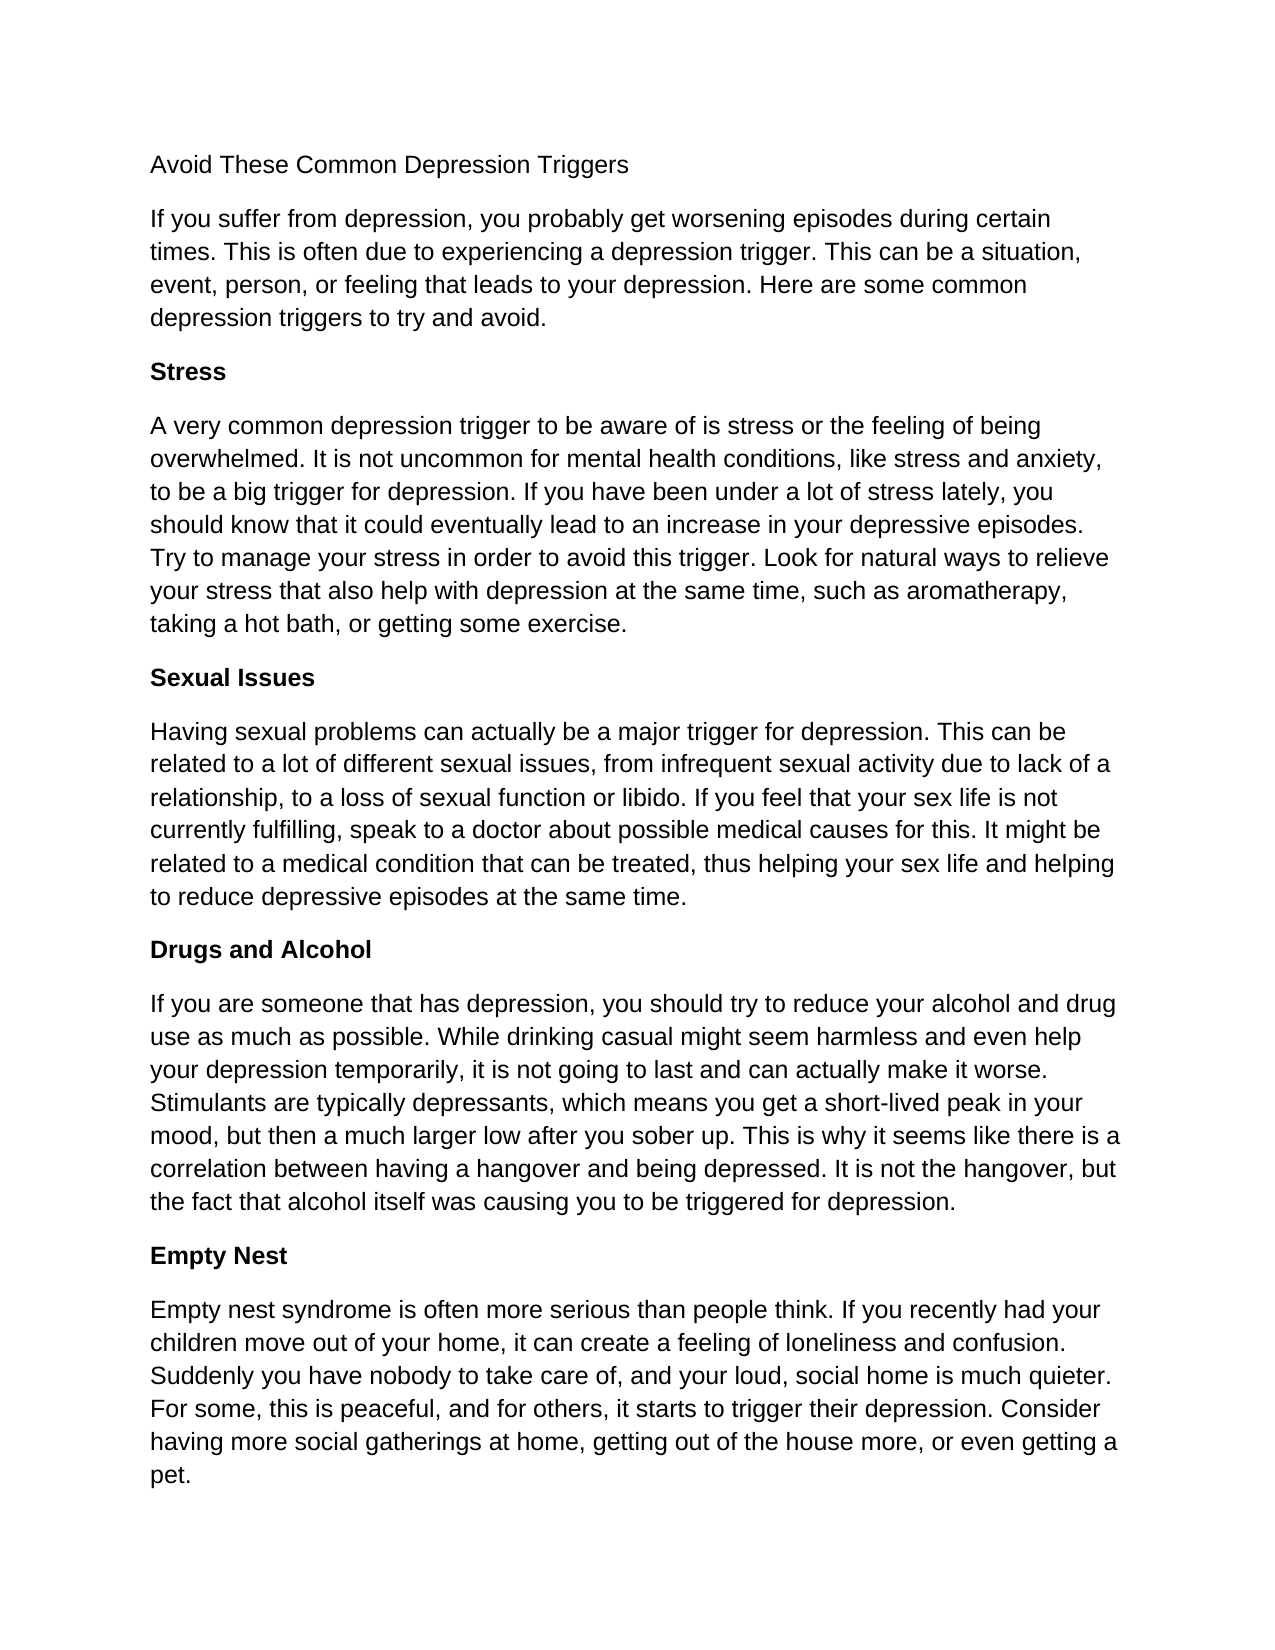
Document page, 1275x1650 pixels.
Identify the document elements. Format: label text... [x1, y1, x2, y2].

text If you suffer from depression, you probably get worsening episodes during certain times. This is often due to experiencing a depression trigger. This can be a situation, event, person, or feeling that leads to your depression. Here are some common depression triggers to try and avoid. [150, 204, 1125, 332]
text Avoid These Common Depression Triggers [150, 150, 1125, 179]
text Empty nest syndrome is often more serious than people think. If you recently had your children move out of your home, it can create a feeling of loneliness and confusion. Suddenly you have nobody to take care of, and your loud, social home is much quieter. For some, this is peaceful, and for others, it starts to trigger their depression. Consider having more social gatherings at home, getting out of the house more, or even getting a pet. [150, 1295, 1125, 1489]
text Drugs and Alcohol [150, 935, 1125, 964]
text A very common depression trigger to be aware of is stress or the feeling of being overwhelmed. It is not uncommon for mental health conditions, like stress and anxiety, to be a big trigger for depression. If you have been under a lot of stress lately, you should know that it could eventually lead to an increase in your depressive episodes. Try to manage your stress in order to avoid this trigger. Look for natural ways to relieve your stress that also help with depression at the same time, such as aromatherapy, taking a hot bath, or getting some exercise. [150, 411, 1125, 637]
text Empty Nest [150, 1241, 1125, 1270]
text Sexual Issues [150, 663, 1125, 691]
text Stress [150, 357, 1125, 386]
text If you are someone that has depression, you should try to reduce your alcohol and drug use as much as possible. While drinking casual might seem harmless and even help your depression temporarily, it is not going to last and can actually make it worse. Stimulants are typically depressants, which means you get a short-lived peak in your mood, but then a much larger low after you sober up. This is why it seems like there is a correlation between having a hangover and being depressed. It is not the hangover, but the fact that alcohol itself was causing you to be triggered for depression. [150, 989, 1125, 1216]
text Having sexual problems can actually be a major trigger for depression. This can be related to a lot of different sexual issues, from infrequent sexual activity due to lack of a relationship, to a loss of sexual function or libido. If you feel that your sex life is not currently fulfilling, speak to a doctor about possible medical causes for this. It might be related to a medical condition that can be treated, thus helping your sex life and helping to reduce depressive episodes at the same time. [150, 716, 1125, 910]
